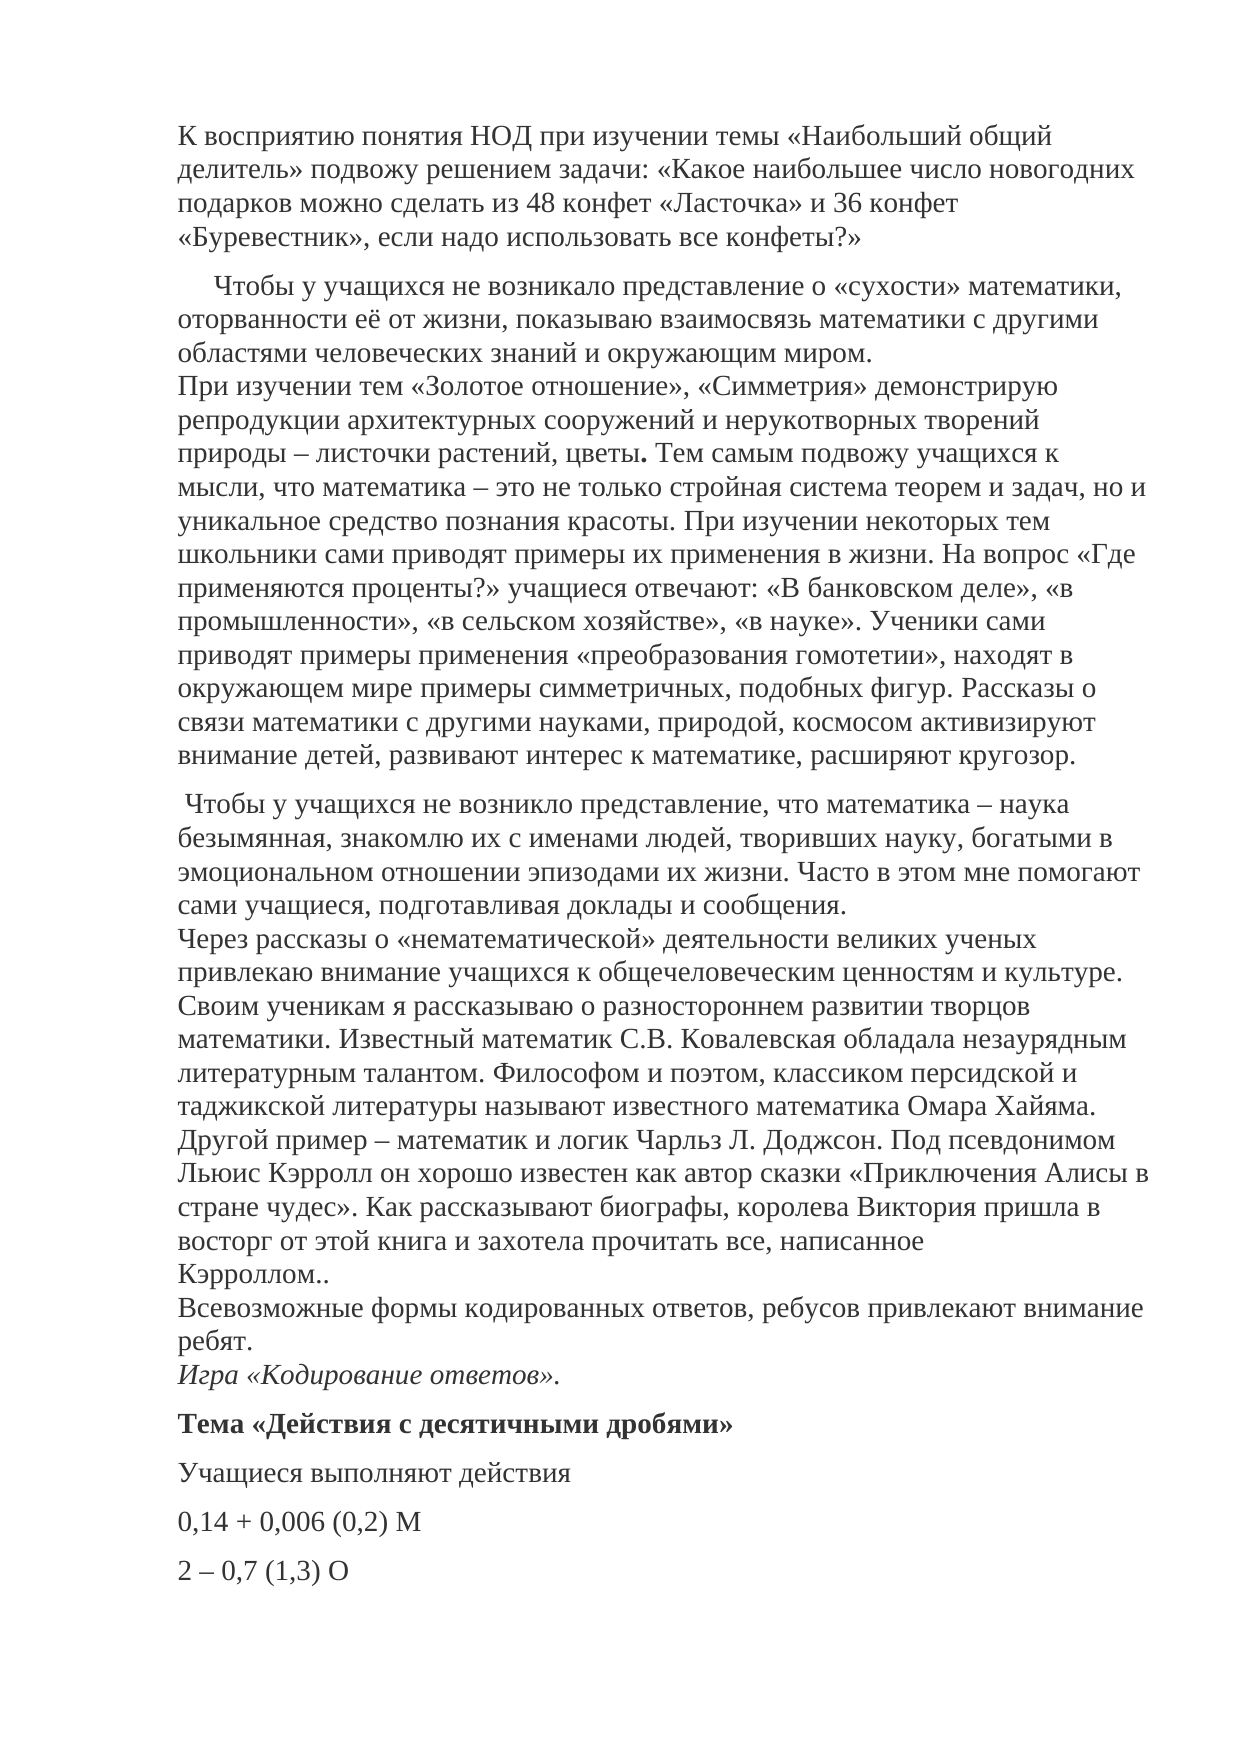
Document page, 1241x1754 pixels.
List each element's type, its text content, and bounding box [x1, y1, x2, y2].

text 2 – 0,7 (1,3) О [177, 1553, 1152, 1587]
text Учащиеся выполняют действия [177, 1455, 1152, 1489]
text 0,14 + 0,006 (0,2) М [177, 1504, 1152, 1538]
text Чтобы у учащихся не возникало представление о «сухости» математики, оторванности её от жизни, показываю взаимосвязь математики с другими областями человеческих знаний и окружающим миром. При изучении тем «Золотое отношение», «Симметрия» демонстрирую репродукции архитектурных сооружений и нерукотворных творений природы – листочки растений, цветы. Тем самым подвожу учащихся к мысли, что математика – это не только стройная система теорем и задач, но и уникальное средство познания красоты. При изучении некоторых тем школьники сами приводят примеры их применения в жизни. На вопрос «Где применяются проценты?» учащиеся отвечают: «В банковском деле», «в промышленности», «в сельском хозяйстве», «в науке». Ученики сами приводят примеры применения «преобразования гомотетии», находят в окружающем мире примеры симметричных, подобных фигур. Рассказы о связи математики с другими науками, природой, космосом активизируют внимание детей, развивают интерес к математике, расширяют кругозор. [177, 268, 1152, 771]
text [177, 118, 1152, 252]
text Чтобы у учащихся не возникло представление, что математика – наука безымянная, знакомлю их с именами людей, творивших науку, богатыми в эмоциональном отношении эпизодами их жизни. Часто в этом мне помогают сами учащиеся, подготавливая доклады и сообщения. Через рассказы о «нематематической» деятельности великих ученых привлекаю внимание учащихся к общечеловеческим ценностям и культуре. Своим ученикам я рассказываю о разностороннем развитии творцов математики. Известный математик С.В. Ковалевская обладала незаурядным литературным талантом. Философом и поэтом, классиком персидской и таджикской литературы называют известного математика Омара Хайяма. Другой пример – математик и логик Чарльз Л. Доджсон. Под псевдонимом Льюис Кэрролл он хорошо известен как автор сказки «Приключения Алисы в стране чудес». Как рассказывают биографы, королева Виктория пришла в восторг от этой книга и захотела прочитать все, написанное Кэрроллом.. [177, 787, 1152, 1290]
text Всевозможные формы кодированных ответов, ребусов привлекают внимание ребят. [177, 1290, 1152, 1357]
text Игра «Кодирование ответов». [177, 1357, 1152, 1390]
text Тема «Действия с десятичными дробями» [177, 1406, 1152, 1439]
